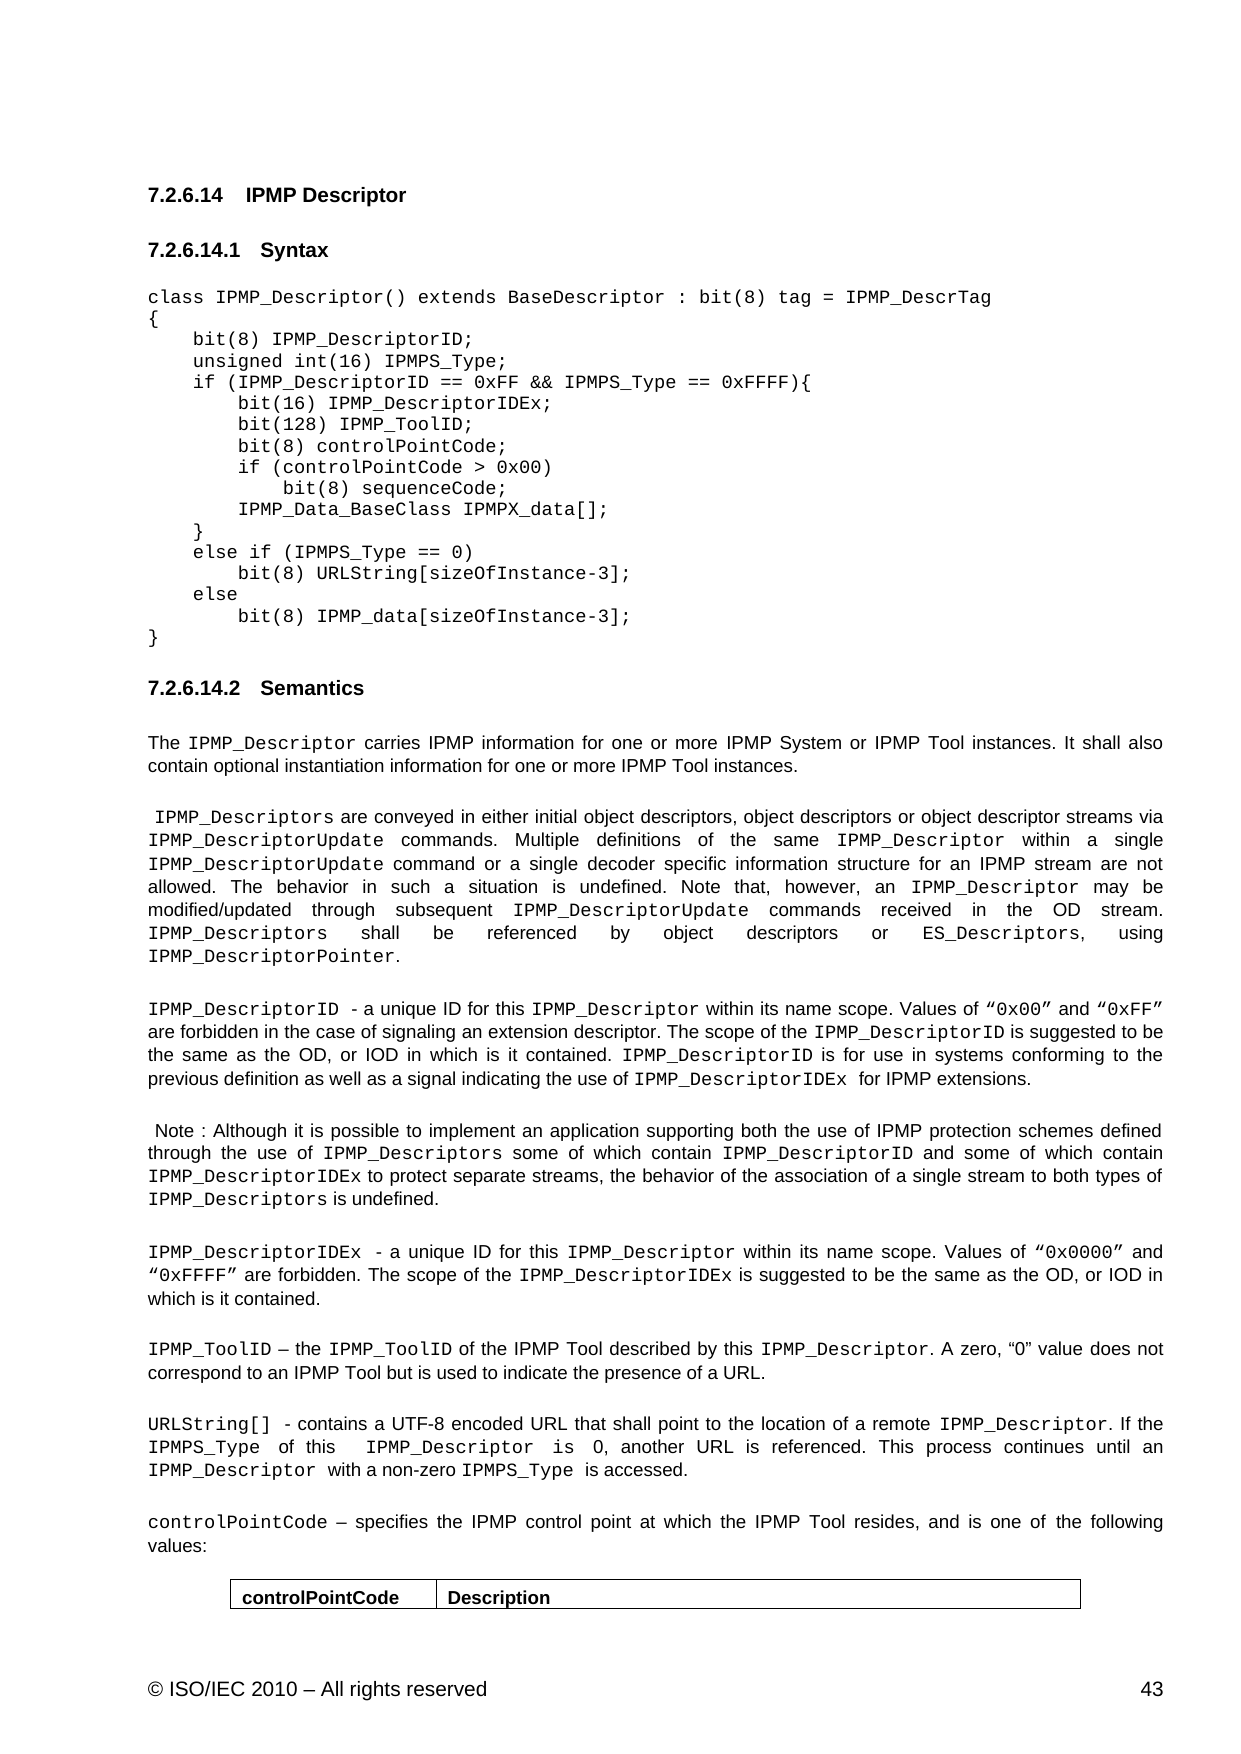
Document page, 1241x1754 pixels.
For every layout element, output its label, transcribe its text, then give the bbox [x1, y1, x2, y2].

text bit(8) IPMP_DescriptorID; [148, 330, 1163, 351]
text controlPointCode – specifies the IPMP control point at which the IPMP Tool resides, and is one of the following values: [148, 1511, 1163, 1556]
text bit(8) IPMP_data[sizeOfInstance-3]; [148, 606, 1163, 628]
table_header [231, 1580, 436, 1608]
text unsigned int(16) IPMPS_Type; [148, 351, 1163, 373]
text URLString[] - contains a UTF-8 encoded URL that shall point to the location of a remote IPMP_Descriptor. If the IPMPS_Type of this IPMP_Descriptor is 0, another URL is referenced. This process continues until an IPMP_Descriptor with a non-zero IPMPS_Type is accessed. [148, 1412, 1163, 1482]
text else if (IPMPS_Type == 0) [148, 543, 1163, 564]
text } [148, 521, 1163, 543]
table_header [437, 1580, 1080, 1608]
text IPMP_Descriptors are conveyed in either initial object descriptors, object descriptors or object descriptor streams via IPMP_DescriptorUpdate commands. Multiple definitions of the same IPMP_Descriptor within a single IPMP_DescriptorUpdate command or a single decoder specific information structure for an IPMP stream are not allowed. The behavior in such a situation is undefined. Note that, however, an IPMP_Descriptor may be modified/updated through subsequent IPMP_DescriptorUpdate commands received in the OD stream. IPMP_Descriptors shall be referenced by object descriptors or ES_Descriptors, using IPMP_DescriptorPointer. [148, 806, 1163, 968]
text if (IPMP_DescriptorID == 0xFF && IPMPS_Type == 0xFFFF){ [148, 373, 1163, 394]
subtitle Semantics [148, 676, 1163, 700]
subtitle IPMP Descriptor [148, 183, 1163, 207]
text Note : Although it is possible to implement an application supporting both the use of IPMP protection schemes defined through the use of IPMP_Descriptors some of which contain IPMP_DescriptorID and some of which contain IPMP_DescriptorIDEx to protect separate streams, the behavior of the association of a single stream to both types of IPMP_Descriptors is undefined. [148, 1120, 1163, 1211]
text bit(128) IPMP_ToolID; [148, 415, 1163, 436]
text { [148, 309, 1163, 330]
text if (controlPointCode > 0x00) [148, 458, 1163, 479]
text IPMP_ToolID – the IPMP_ToolID of the IPMP Tool described by this IPMP_Descriptor. A zero, “ value does not correspond to an IPMP Tool but is used to indicate the presence of a URL. [148, 1338, 1163, 1383]
text The IPMP_Descriptor carries IPMP information for one or more IPMP System or IPMP Tool instances. It shall also contain optional instantiation information for one or more IPMP Tool instances. [148, 732, 1163, 777]
text IPMP_DescriptorID - a unique ID for this IPMP_Descriptor within its name scope. Values of “0x00” and “0xFF” are forbidden in the case of signaling an extension descriptor. The scope of the IPMP_DescriptorID is suggested to be the same as the OD, or IOD in which is it contained. IPMP_DescriptorID is for use in systems conforming to the previous definition as well as a signal indicating the use of IPMP_DescriptorIDEx for IPMP extensions. [148, 998, 1163, 1091]
text else [148, 585, 1163, 606]
text bit(8) URLString[sizeOfInstance-3]; [148, 564, 1163, 585]
text IPMP_Data_BaseClass IPMPX_data[]; [148, 500, 1163, 521]
text IPMP_DescriptorIDEx - a unique ID for this IPMP_Descriptor within its name scope. Values of “0x0000” and “0xFFFF” are forbidden. The scope of the IPMP_DescriptorIDEx is suggested to be the same as the OD, or IOD in which is it contained. [148, 1241, 1163, 1309]
text bit(16) IPMP_DescriptorIDEx; [148, 394, 1163, 415]
subtitle Syntax [148, 239, 1163, 263]
text } [148, 628, 1163, 649]
text bit(8) controlPointCode; [148, 436, 1163, 458]
text bit(8) sequenceCode; [148, 479, 1163, 500]
text class IPMP_Descriptor() extends BaseDescriptor : bit(8) tag = IPMP_DescrTag [148, 288, 1163, 309]
